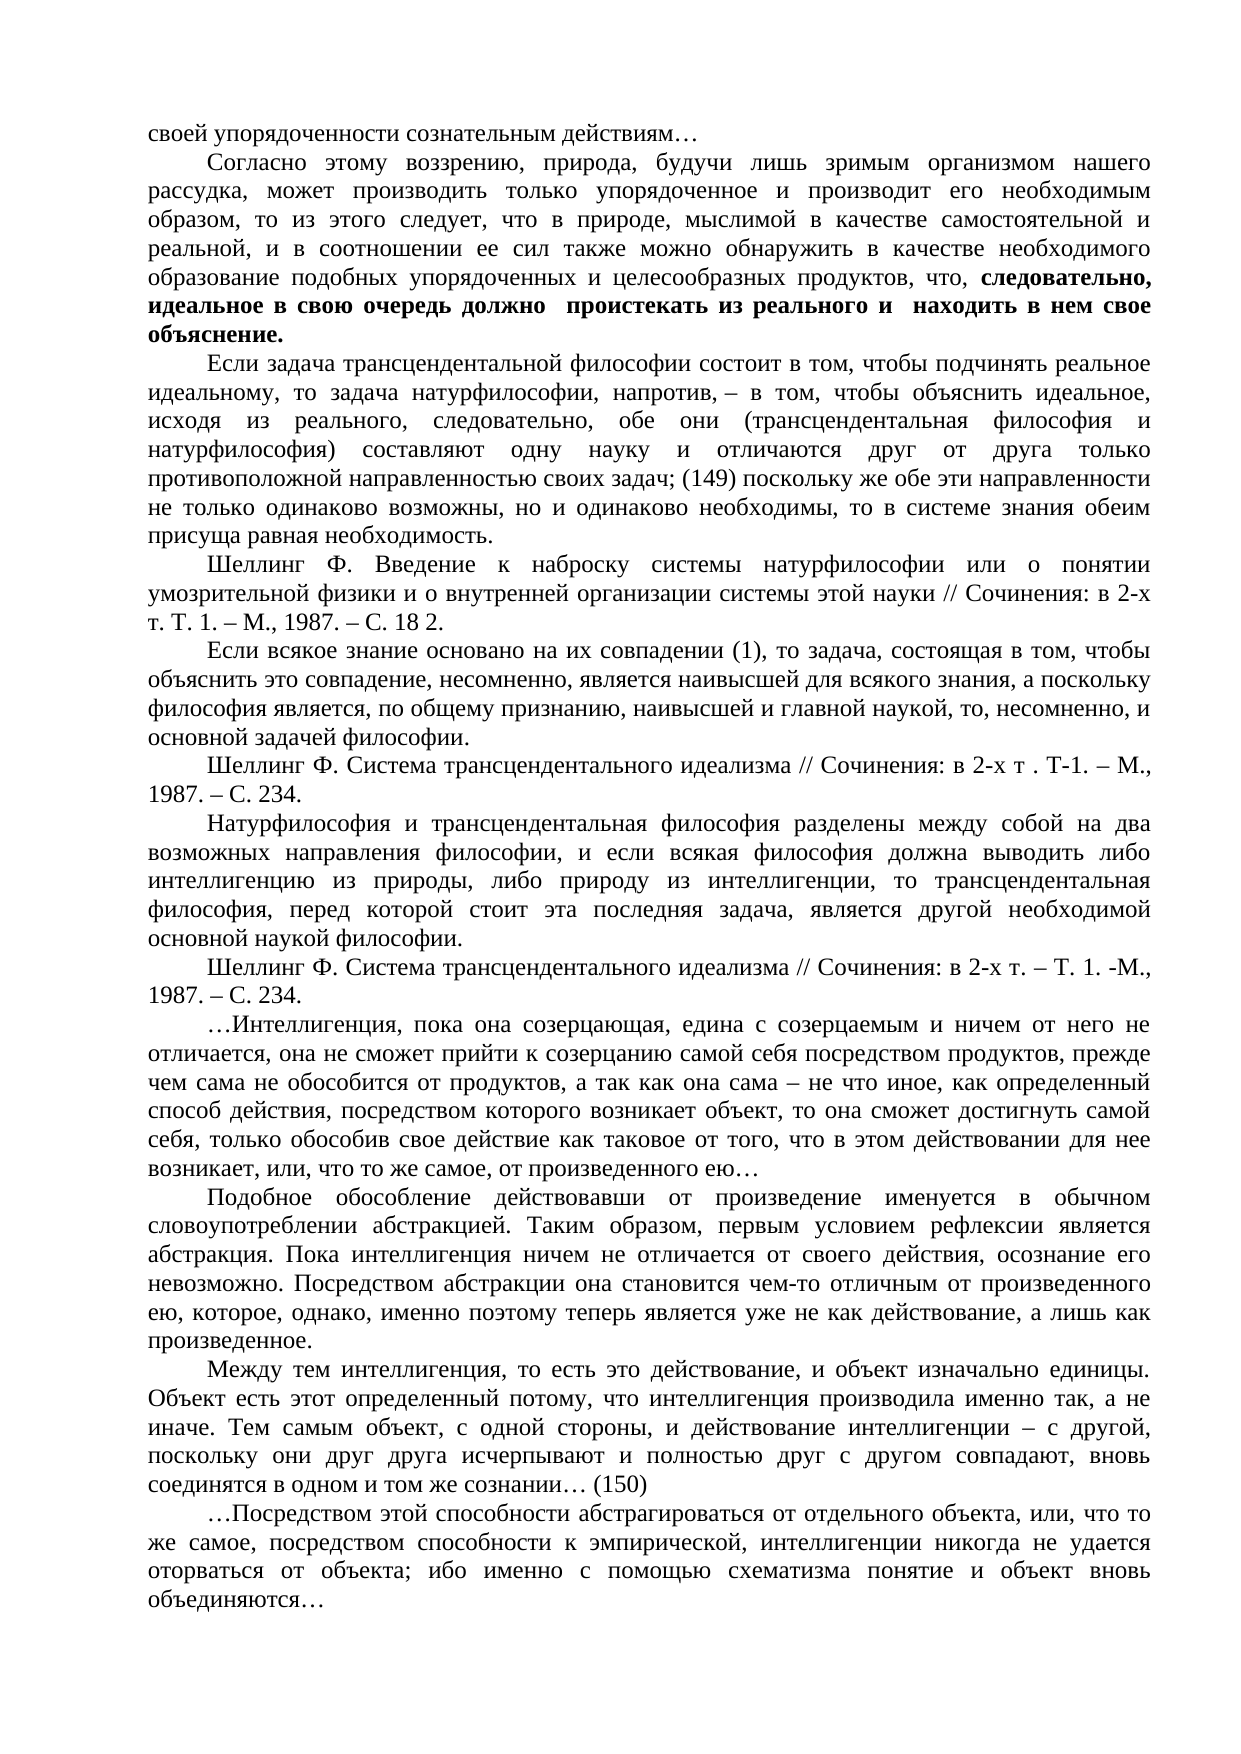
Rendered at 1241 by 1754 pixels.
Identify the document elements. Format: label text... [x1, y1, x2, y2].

text Между тем интеллигенция, то есть это действование, и объект изначально единицы. Объект есть этот определенный потому, что интеллигенция производила именно так, а не иначе. Тем самым объект, с одной стороны, и действование интеллигенции – с другой, поскольку они друг друга исчерпывают и полностью друг с другом совпадают, вновь соединятся в одном и том же сознании… (150) [148, 1354, 1152, 1498]
text Натурфилософия и трансцендентальная философия разделены между собой на два возможных направления философии, и если всякая философия должна выводить либо интеллигенцию из природы, либо природу из интеллигенции, то трансцендентальная философия, перед которой стоит эта последняя задача, является другой необходимой основной наукой философии. [148, 808, 1152, 952]
text Согласно этому воззрению, природа, будучи лишь зримым организмом нашего рассудка, может производить только упорядоченное и производит его необходимым образом, то из этого следует, что в природе, мыслимой в качестве самостоятельной и реальной, и в соотношении ее сил также можно обнаружить в качестве необходимого образование подобных упорядоченных и целесообразных продуктов, что, следовательно, идеальное в свою очередь должно проистекать из реального и находить в нем свое объяснение. [148, 147, 1152, 348]
text Шеллинг Ф. Система трансцендентального идеализма // Сочинения: в 2-х т. – Т. 1. -М., 1987. – С. 234. [148, 952, 1152, 1009]
text Подобное обособление действовавши от произведение именуется в обычном словоупотреблении абстракцией. Таким образом, первым условием рефлексии является абстракция. Пока интеллигенция ничем не отличается от своего действия, осознание его невозможно. Посредством абстракции она становится чем-то отличным от произведенного ею, которое, однако, именно поэтому теперь является уже не как действование, а лишь как произведенное. [148, 1182, 1152, 1354]
text Шеллинг Ф. Система трансцендентального идеализма // Сочинения: в 2-х т . Т-1. – М., 1987. – С. 234. [148, 751, 1152, 808]
text Если задача трансцендентальной философии состоит в том, чтобы подчинять реальное идеальному, то задача натурфилософии, напротив, – в том, чтобы объяснить идеальное, исходя из реального, следовательно, обе они (трансцендентальная философия и натурфилософия) составляют одну науку и отличаются друг от друга только противоположной направленностью своих задач; (149) поскольку же обе эти направленности не только одинаково возможны, но и одинаково необходимы, то в системе знания обеим присуща равная необходимость. [148, 348, 1152, 549]
text …Интеллигенция, пока она созерцающая, едина с созерцаемым и ничем от него не отличается, она не сможет прийти к созерцанию самой себя посредством продуктов, прежде чем сама не обособится от продуктов, а так как она сама – не что иное, как определенный способ действия, посредством которого возникает объект, то oна сможет достигнуть самой себя, только обособив свое действие как таковое от того, что в этом действовании для нее возникает, или, что то же самое, от произведенного ею… [148, 1009, 1152, 1182]
text Если всякое знание основано на их совпадении (1), то задача, состоящая в том, чтобы объяснить это совпадение, несомненно, является наивысшей для всякого знания, а поскольку философия является, по общему признанию, наивысшей и главной наукой, то, несомненно, и основной задачей философии. [148, 636, 1152, 751]
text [148, 118, 1152, 147]
text Шеллинг Ф. Введение к наброску системы натурфилософии или о понятии умозрительной физики и о внутренней организации системы этой науки // Сочинения: в 2-х т. Т. 1. – М., 1987. – С. 18 2. [148, 549, 1152, 636]
text …Посредством этой способности абстрагироваться от отдельного объекта, или, что то же самое, посредством способности к эмпирической, интеллигенции никогда не удается оторваться от объекта; ибо именно с помощью схематизма понятие и объект вновь объединяются… [148, 1498, 1152, 1613]
